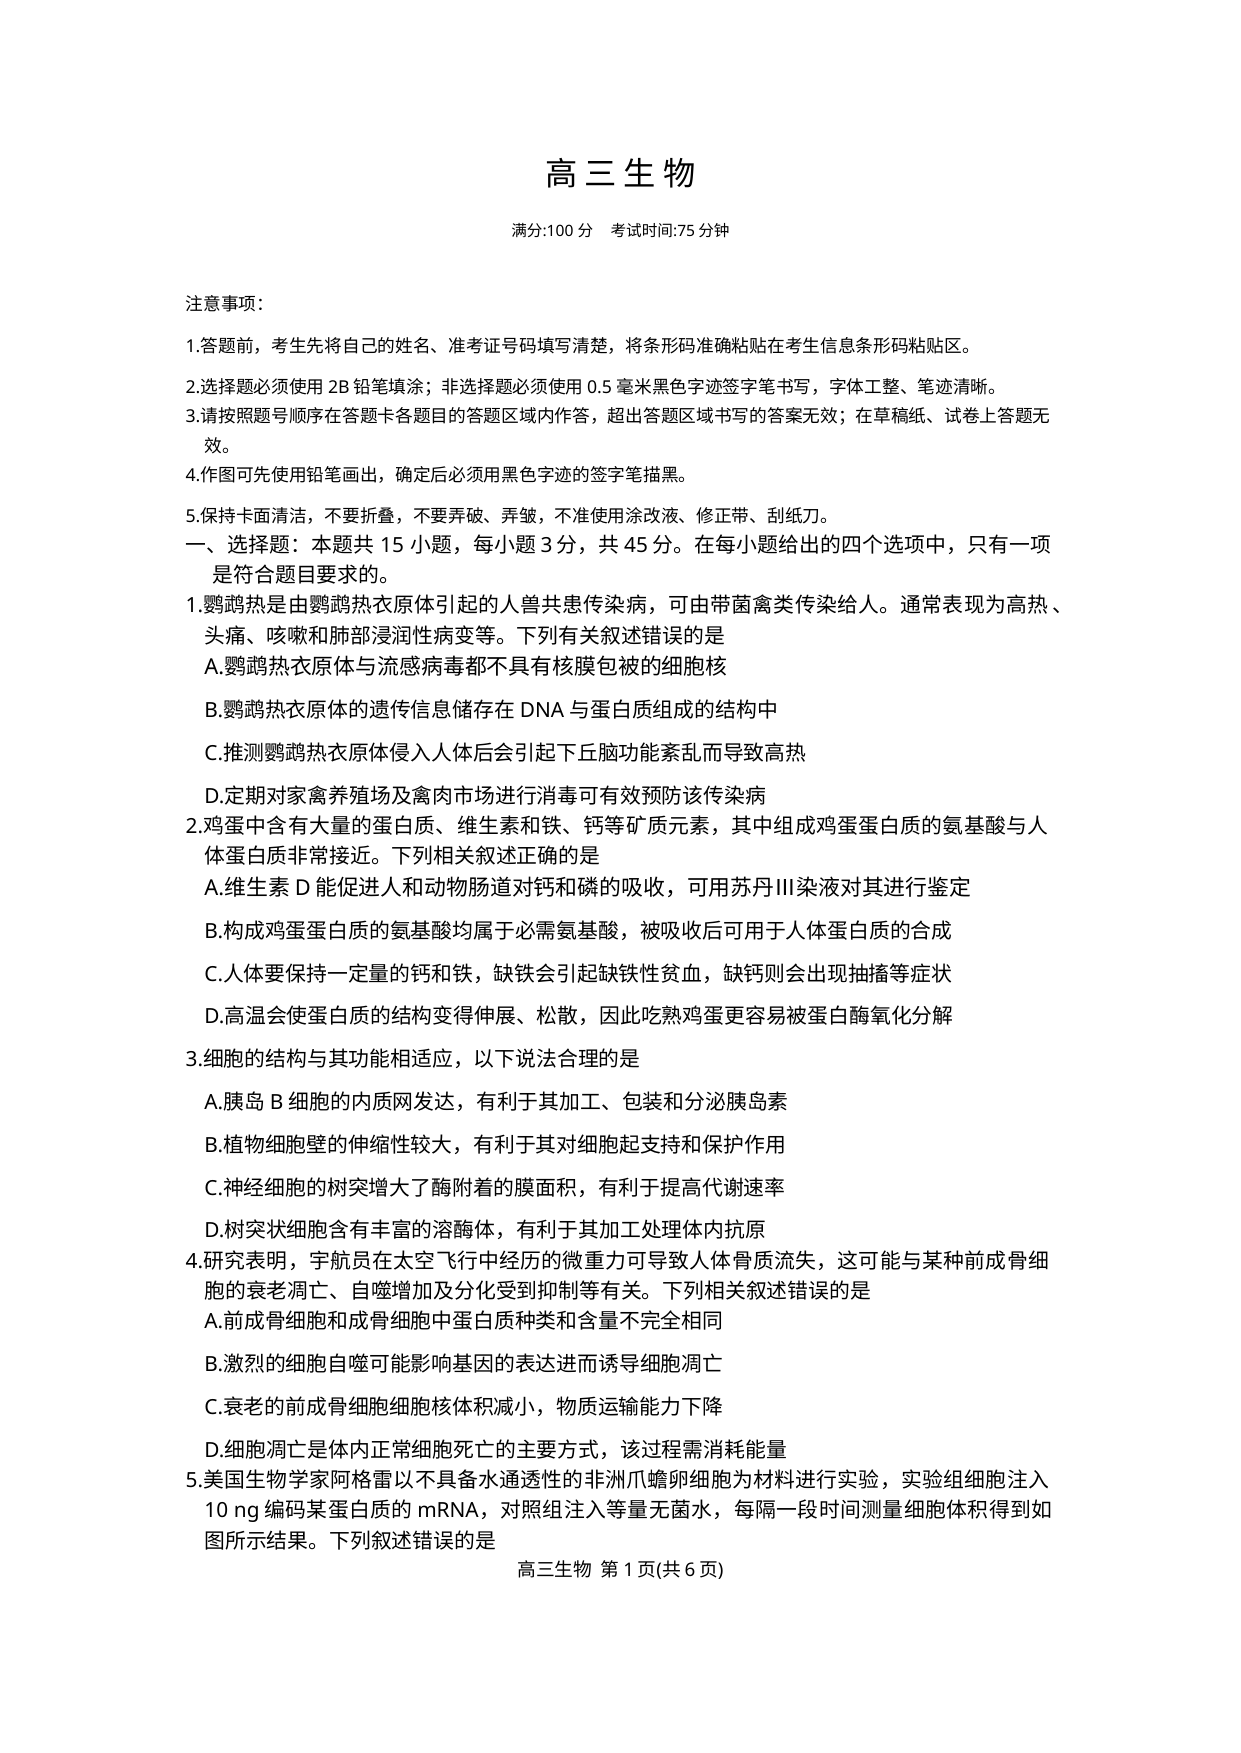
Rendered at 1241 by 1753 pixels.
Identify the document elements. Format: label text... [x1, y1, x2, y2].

text 5.保持卡面清洁，不要折叠，不要弄破、弄皱，不准使用涂改液、修正带、刮纸刀。 [185, 499, 1055, 528]
text C.神经细胞的树突增大了酶附着的膜面积，有利于提高代谢速率 [204, 1171, 1055, 1201]
text 1.答题前，考生先将自己的姓名、准考证号码填写清楚，将条形码准确粘贴在考生信息条形码粘贴区。 [185, 328, 1055, 357]
text 5.美国生物学家阿格雷以不具备水通透性的非洲爪蟾卵细胞为材料进行实验，实验组细胞注入 10 ng编码某蛋白质的mRNA，对照组注入等量无菌水，每隔一段时间测量细胞体积得到如图所示结果。下列叙述错误的是 [185, 1463, 1053, 1554]
text 1.鹦鹉热是由鹦鹉热衣原体引起的人兽共患传染病，可由带菌禽类传染给人。通常表现为高热、头痛、咳嗽和肺部浸润性病变等。下列有关叙述错误的是 [185, 588, 1053, 649]
text A.鹦鹉热衣原体与流感病毒都不具有核膜包被的细胞核 [204, 649, 1055, 681]
text 2.选择题必须使用2B铅笔填涂；非选择题必须使用0.5 毫米黑色字迹签字笔书写，字体工整、笔迹清晰。 [185, 370, 1055, 399]
text D.细胞凋亡是体内正常细胞死亡的主要方式，该过程需消耗能量 [204, 1433, 1055, 1463]
text D.高温会使蛋白质的结构变得伸展、松散，因此吃熟鸡蛋更容易被蛋白酶氧化分解 [204, 1000, 1055, 1030]
text 高 三 生 物 [185, 148, 1055, 195]
text A.前成骨细胞和成骨细胞中蛋白质种类和含量不完全相同 [204, 1304, 1055, 1335]
text B.植物细胞壁的伸缩性较大，有利于其对细胞起支持和保护作用 [204, 1128, 1055, 1158]
text C.推测鹦鹉热衣原体侵入人体后会引起下丘脑功能紊乱而导致高热 [204, 736, 1055, 766]
text C.衰老的前成骨细胞细胞核体积减小，物质运输能力下降 [204, 1390, 1055, 1421]
text B.鹦鹉热衣原体的遗传信息储存在 DNA 与蛋白质组成的结构中 [204, 693, 1055, 724]
text 满分:100 分 考试时间:75分钟 [185, 218, 1055, 241]
text 4.研究表明，宇航员在太空飞行中经历的微重力可导致人体骨质流失，这可能与某种前成骨细胞的衰老凋亡、自噬增加及分化受到抑制等有关。下列相关叙述错误的是 [185, 1244, 1051, 1304]
text B.激烈的细胞自噬可能影响基因的表达进而诱导细胞凋亡 [204, 1347, 1055, 1378]
text 一、选择题：本题共 15 小题，每小题3分，共45分。在每小题给出的四个选项中，只有一项是符合题目要求的。 [185, 528, 1053, 588]
text 注意事项： [185, 286, 1055, 316]
text D.树突状细胞含有丰富的溶酶体，有利于其加工处理体内抗原 [204, 1214, 1055, 1244]
text D.定期对家禽养殖场及禽肉市场进行消毒可有效预防该传染病 [204, 779, 1055, 809]
text C.人体要保持一定量的钙和铁，缺铁会引起缺铁性贫血，缺钙则会出现抽搐等症状 [204, 957, 1055, 987]
text 4.作图可先使用铅笔画出，确定后必须用黑色字迹的签字笔描黑。 [185, 457, 1055, 486]
text 3.细胞的结构与其功能相适应，以下说法合理的是 [185, 1042, 1055, 1073]
text 高三生物 第1页(共6页) [185, 1554, 1055, 1581]
text B.构成鸡蛋蛋白质的氨基酸均属于必需氨基酸，被吸收后可用于人体蛋白质的合成 [204, 914, 1055, 944]
text 3.请按照题号顺序在答题卡各题目的答题区域内作答，超出答题区域书写的答案无效；在草稿纸、试卷上答题无效。 [185, 399, 1055, 457]
text A.维生素 D能促进人和动物肠道对钙和磷的吸收，可用苏丹Ⅲ染液对其进行鉴定 [204, 870, 1055, 902]
text 2.鸡蛋中含有大量的蛋白质、维生素和铁、钙等矿质元素，其中组成鸡蛋蛋白质的氨基酸与人体蛋白质非常接近。下列相关叙述正确的是 [185, 809, 1053, 870]
text A.胰岛 B 细胞的内质网发达，有利于其加工、包装和分泌胰岛素 [204, 1085, 1055, 1116]
